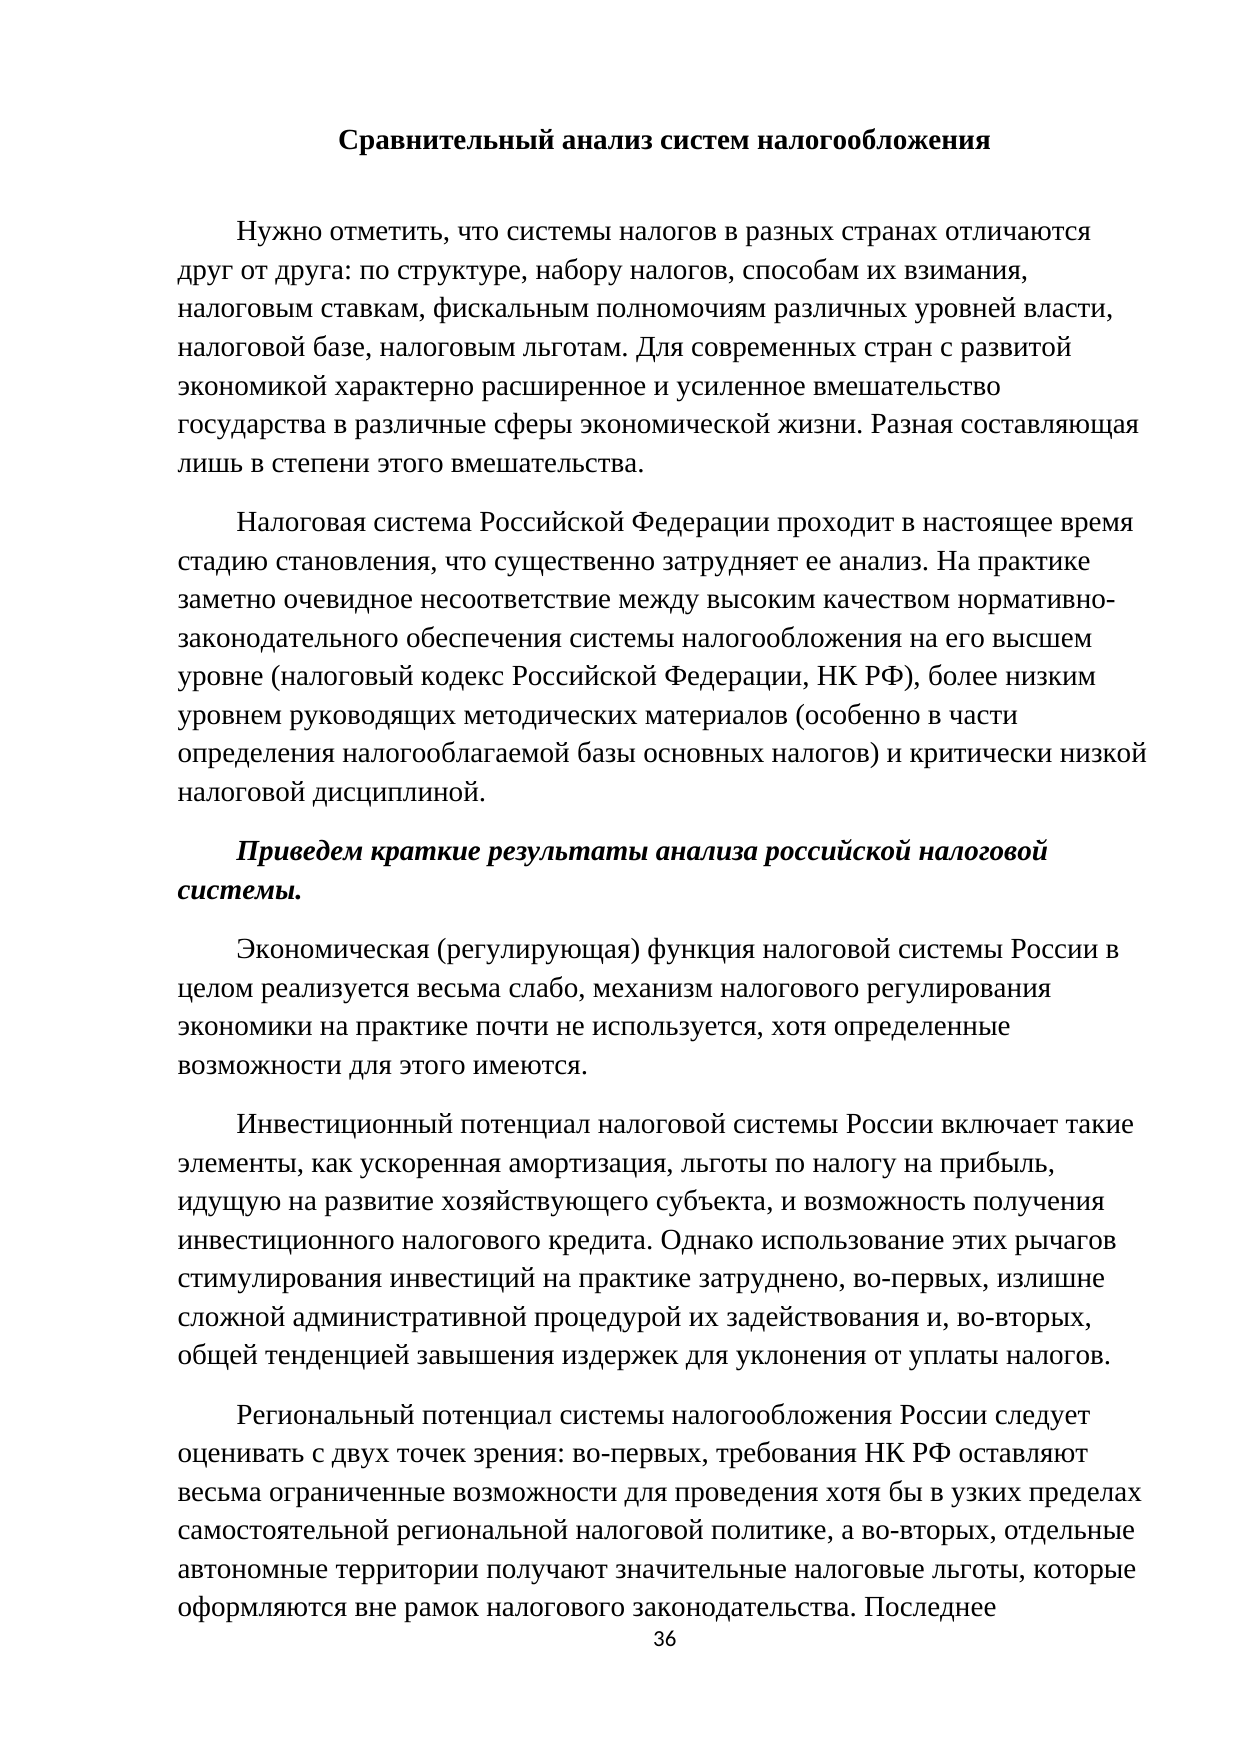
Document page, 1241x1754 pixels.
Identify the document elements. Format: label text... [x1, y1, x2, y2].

text Экономическая (регулирующая) функция налоговой системы России в целом реализуется весьма слабо, механизм налогового регулирования экономики на практике почти не используется, хотя определенные возможности для этого имеются. [177, 931, 1152, 1080]
text Налоговая система Российской Федерации проходит в настоящее время стадию становления, что существенно затрудняет ее анализ. На практике заметно очевидное несоответствие между высоким качеством нормативно-законодательного обеспечения системы налогообложения на его высшем уровне (налоговый кодекс Российской Федерации, НК РФ), более низким уровнем руководящих методических материалов (особенно в части определения налогооблагаемой базы основных налогов) и критически низкой налоговой дисциплиной. [177, 504, 1152, 807]
subtitle Сравнительный анализ систем налогообложения [177, 122, 1152, 155]
text Приведем краткие результаты анализа российской налоговой системы. [177, 833, 1152, 905]
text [177, 1397, 1152, 1623]
text Нужно отметить, что системы налогов в разных странах отличаются друг от друга: по структуре, набору налогов, способам их взимания, налоговым ставкам, фискальным полномочиям различных уровней власти, налоговой базе, налоговым льготам. Для современных стран с развитой экономикой характерно расширенное и усиленное вмешательство государства в различные сферы экономической жизни. Разная составляющая лишь в степени этого вмешательства. [177, 213, 1152, 478]
text Инвестиционный потенциал налоговой системы России включает такие элементы, как ускоренная амортизация, льготы по налогу на прибыль, идущую на развитие хозяйствующего субъекта, и возможность получения инвестиционного налогового кредита. Однако использование этих рычагов стимулирования инвестиций на практике затруднено, во-первых, излишне сложной административной процедурой их задействования и, во-вторых, общей тенденцией завышения издержек для уклонения от уплаты налогов. [177, 1106, 1152, 1371]
